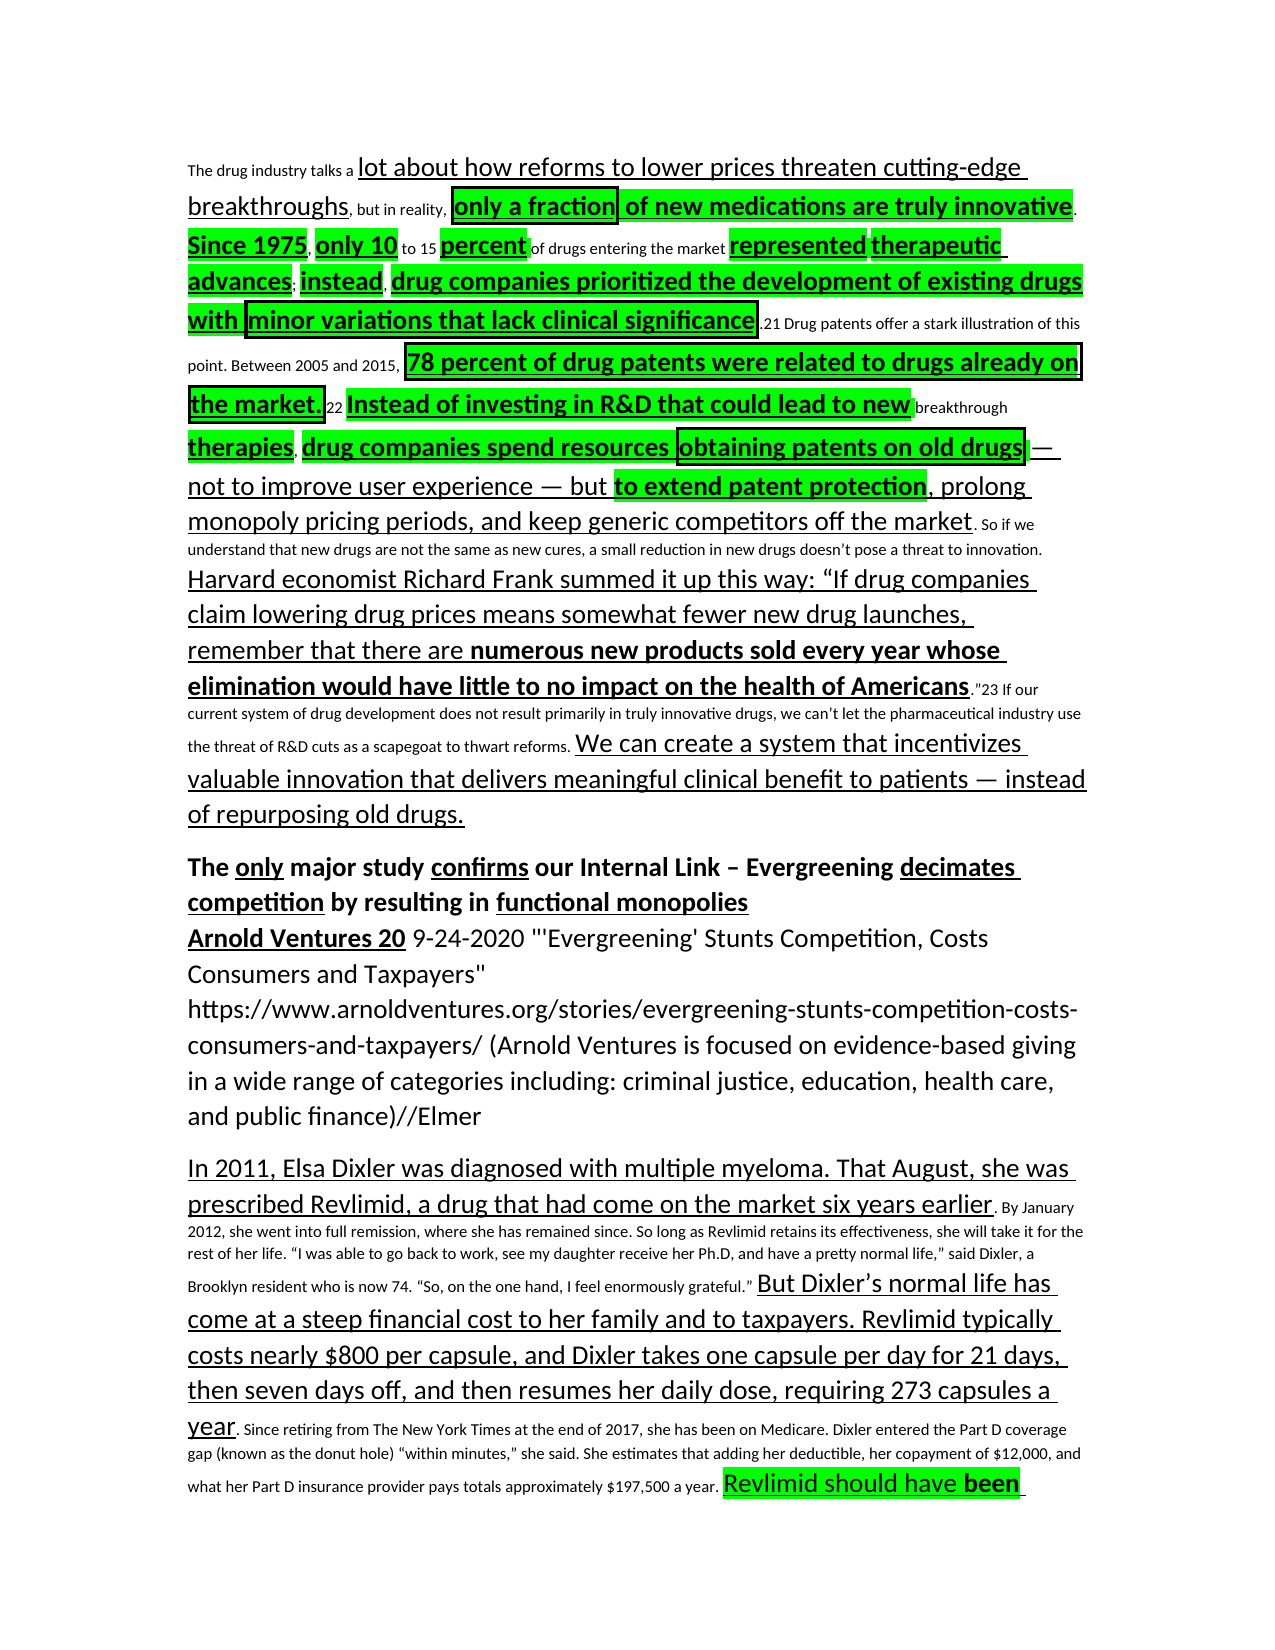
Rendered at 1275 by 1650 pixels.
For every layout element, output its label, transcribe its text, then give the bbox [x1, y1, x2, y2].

subtitle The only major study confirms our Internal Link – Evergreening decimates competition by resulting in functional monopolies [187, 850, 1087, 918]
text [187, 1152, 1087, 1499]
text The drug industry talks a lot about how reforms to lower prices threaten cutting-edge breakthroughs, but in reality, only a fraction of new medications are truly innovative. Since 1975, only 10 to 15 percent of drugs entering the market represented therapeutic advances; instead, drug companies prioritized the development of existing drugs with minor variations that lack clinical significance.21 Drug patents offer a stark illustration of this point. Between 2005 and 2015, 78 percent of drug patents were related to drugs already on the market.22 Instead of investing in R&D that could lead to new breakthrough therapies, drug companies spend resources obtaining patents on old drugs — not to improve user experience — but to extend patent protection, prolong monopoly pricing periods, and keep generic competitors off the market. So if we understand that new drugs are not the same as new cures, a small reduction in new drugs doesn’t pose a threat to innovation. Harvard economist Richard Frank summed it up this way: “If drug companies claim lowering drug prices means somewhat fewer new drug launches, remember that there are numerous new products sold every year whose elimination would have little to no impact on the health of Americans.”23 If our current system of drug development does not result primarily in truly innovative drugs, we can’t let the pharmaceutical industry use the threat of R&D cuts as a scapegoat to thwart reforms. We can create a system that incentivizes valuable innovation that delivers meaningful clinical benefit to patients — instead of repurposing old drugs. [187, 150, 1087, 790]
text Arnold Ventures 20 9-24-2020 "'Evergreening' Stunts Competition, Costs Consumers and Taxpayers" https://www.arnoldventures.org/stories/evergreening-stunts-competition-costs-consumers-and-taxpayers/ (Arnold Ventures is focused on evidence-based giving in a wide range of categories including: criminal justice, education, health care, and public finance)//Elmer [187, 921, 1087, 1132]
